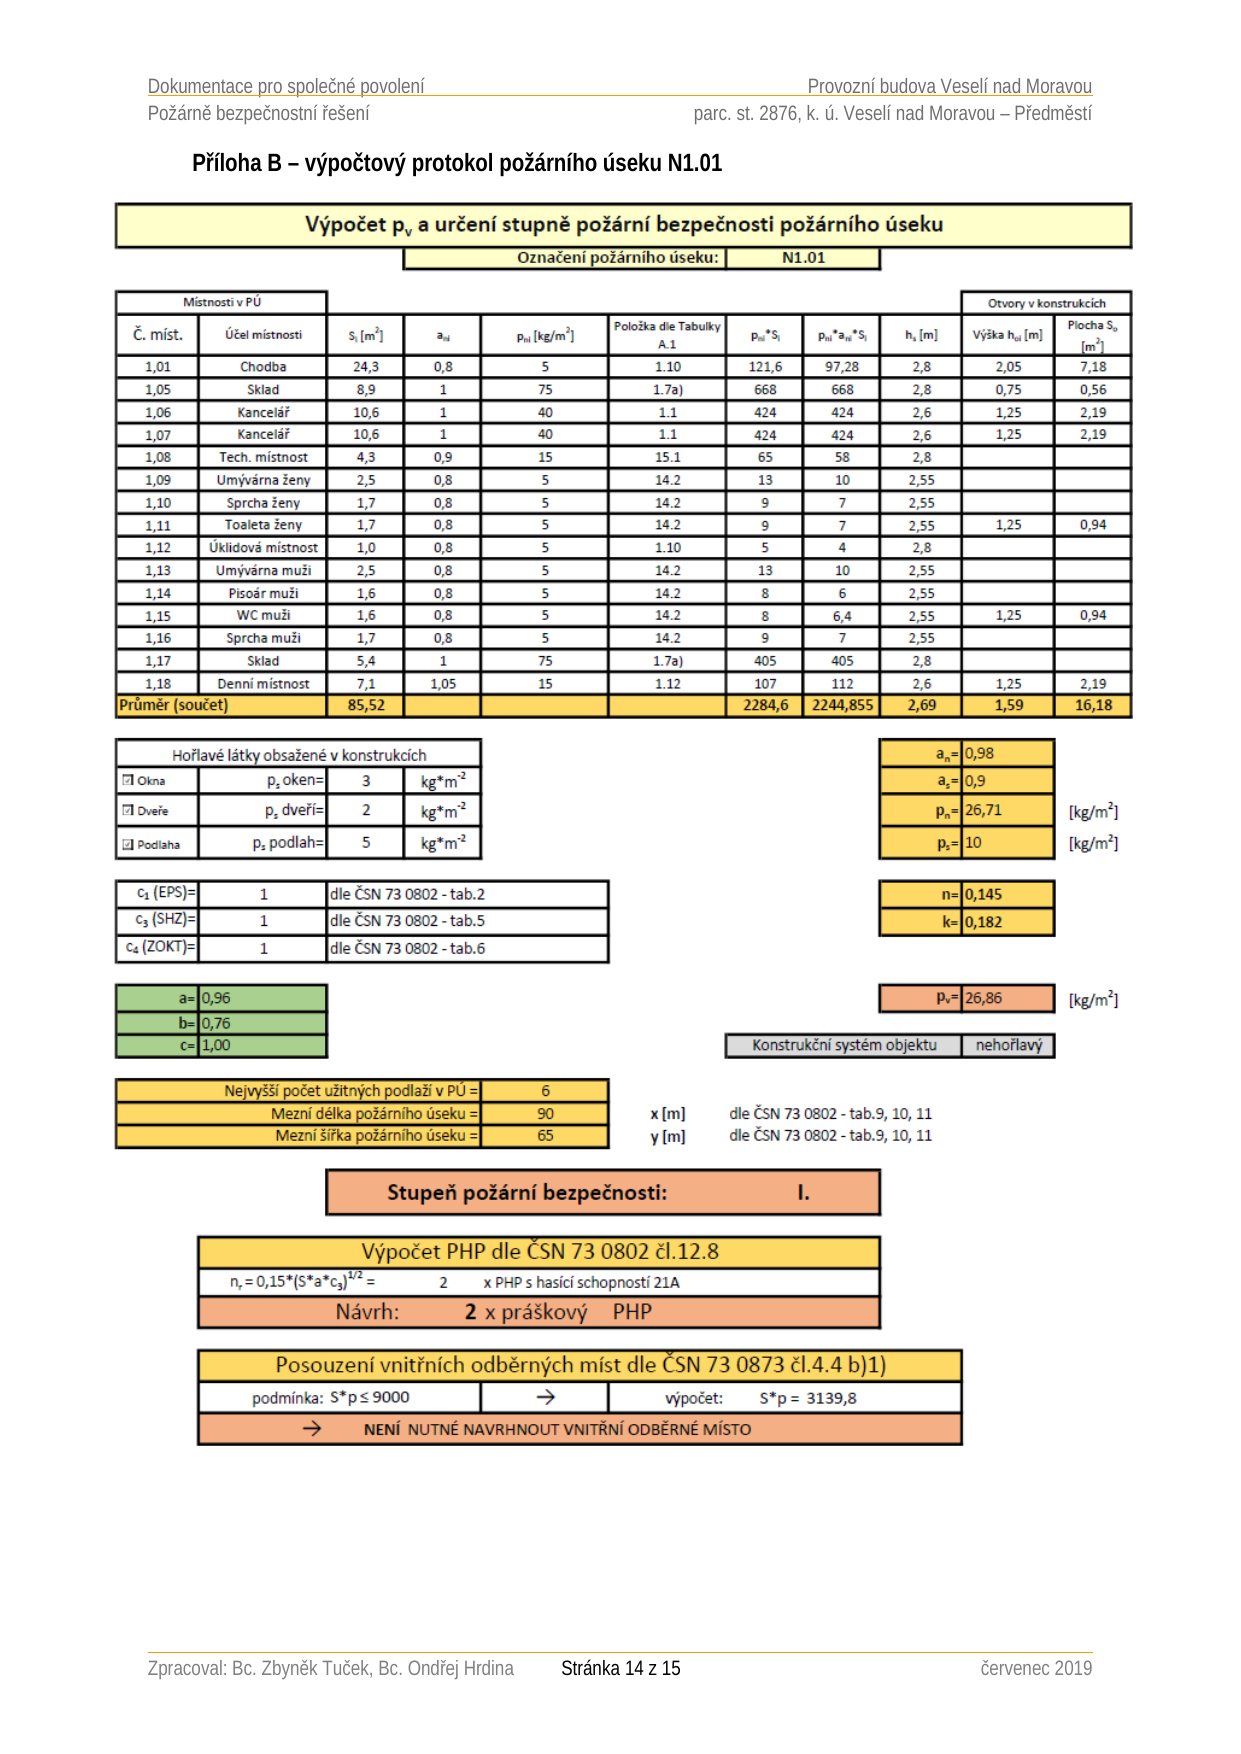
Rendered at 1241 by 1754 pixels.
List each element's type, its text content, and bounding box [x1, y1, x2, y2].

picture [101, 193, 1139, 1458]
subtitle Příloha B – výpočtový protokol požárního úseku N1.01 [192, 148, 1093, 176]
